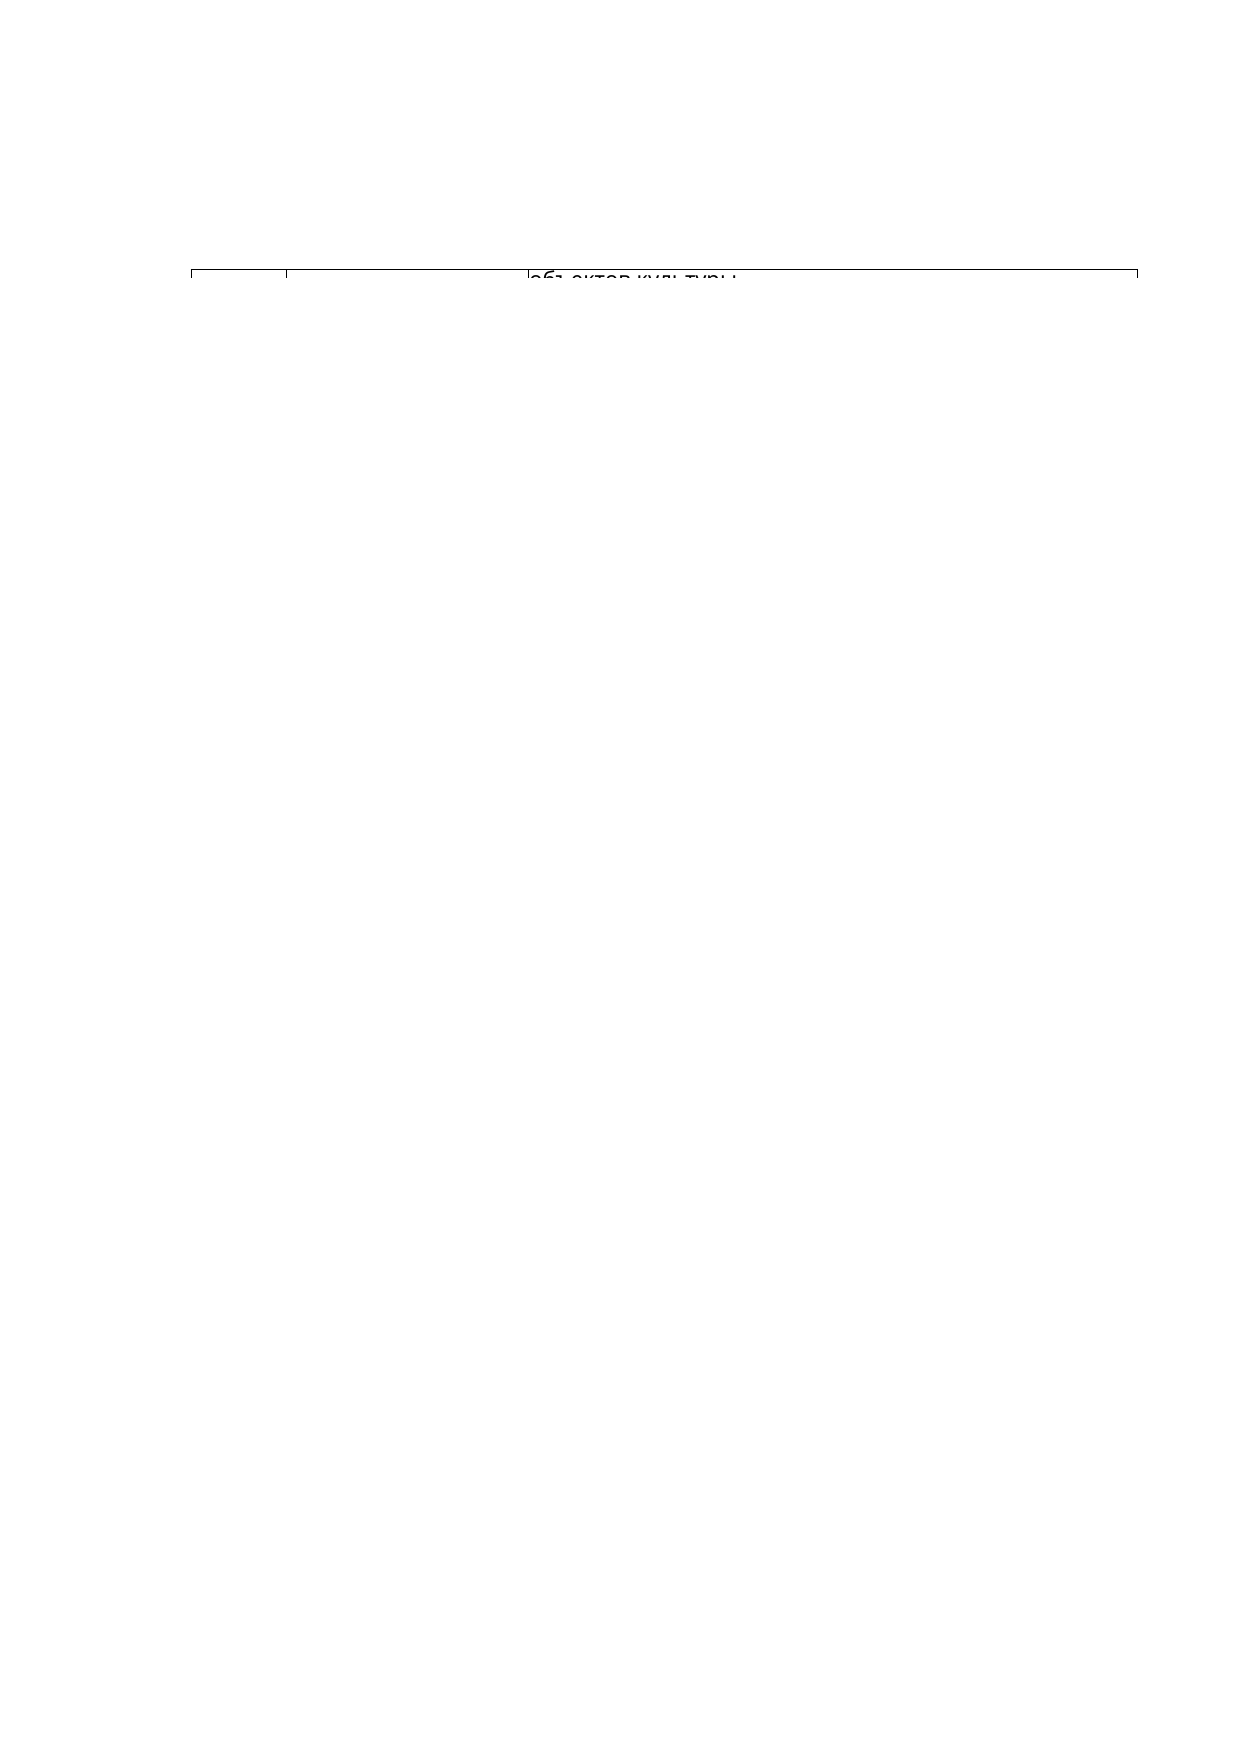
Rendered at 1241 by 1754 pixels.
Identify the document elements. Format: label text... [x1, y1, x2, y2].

table_header [192, 270, 286, 278]
table_header [287, 270, 528, 278]
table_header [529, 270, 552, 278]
